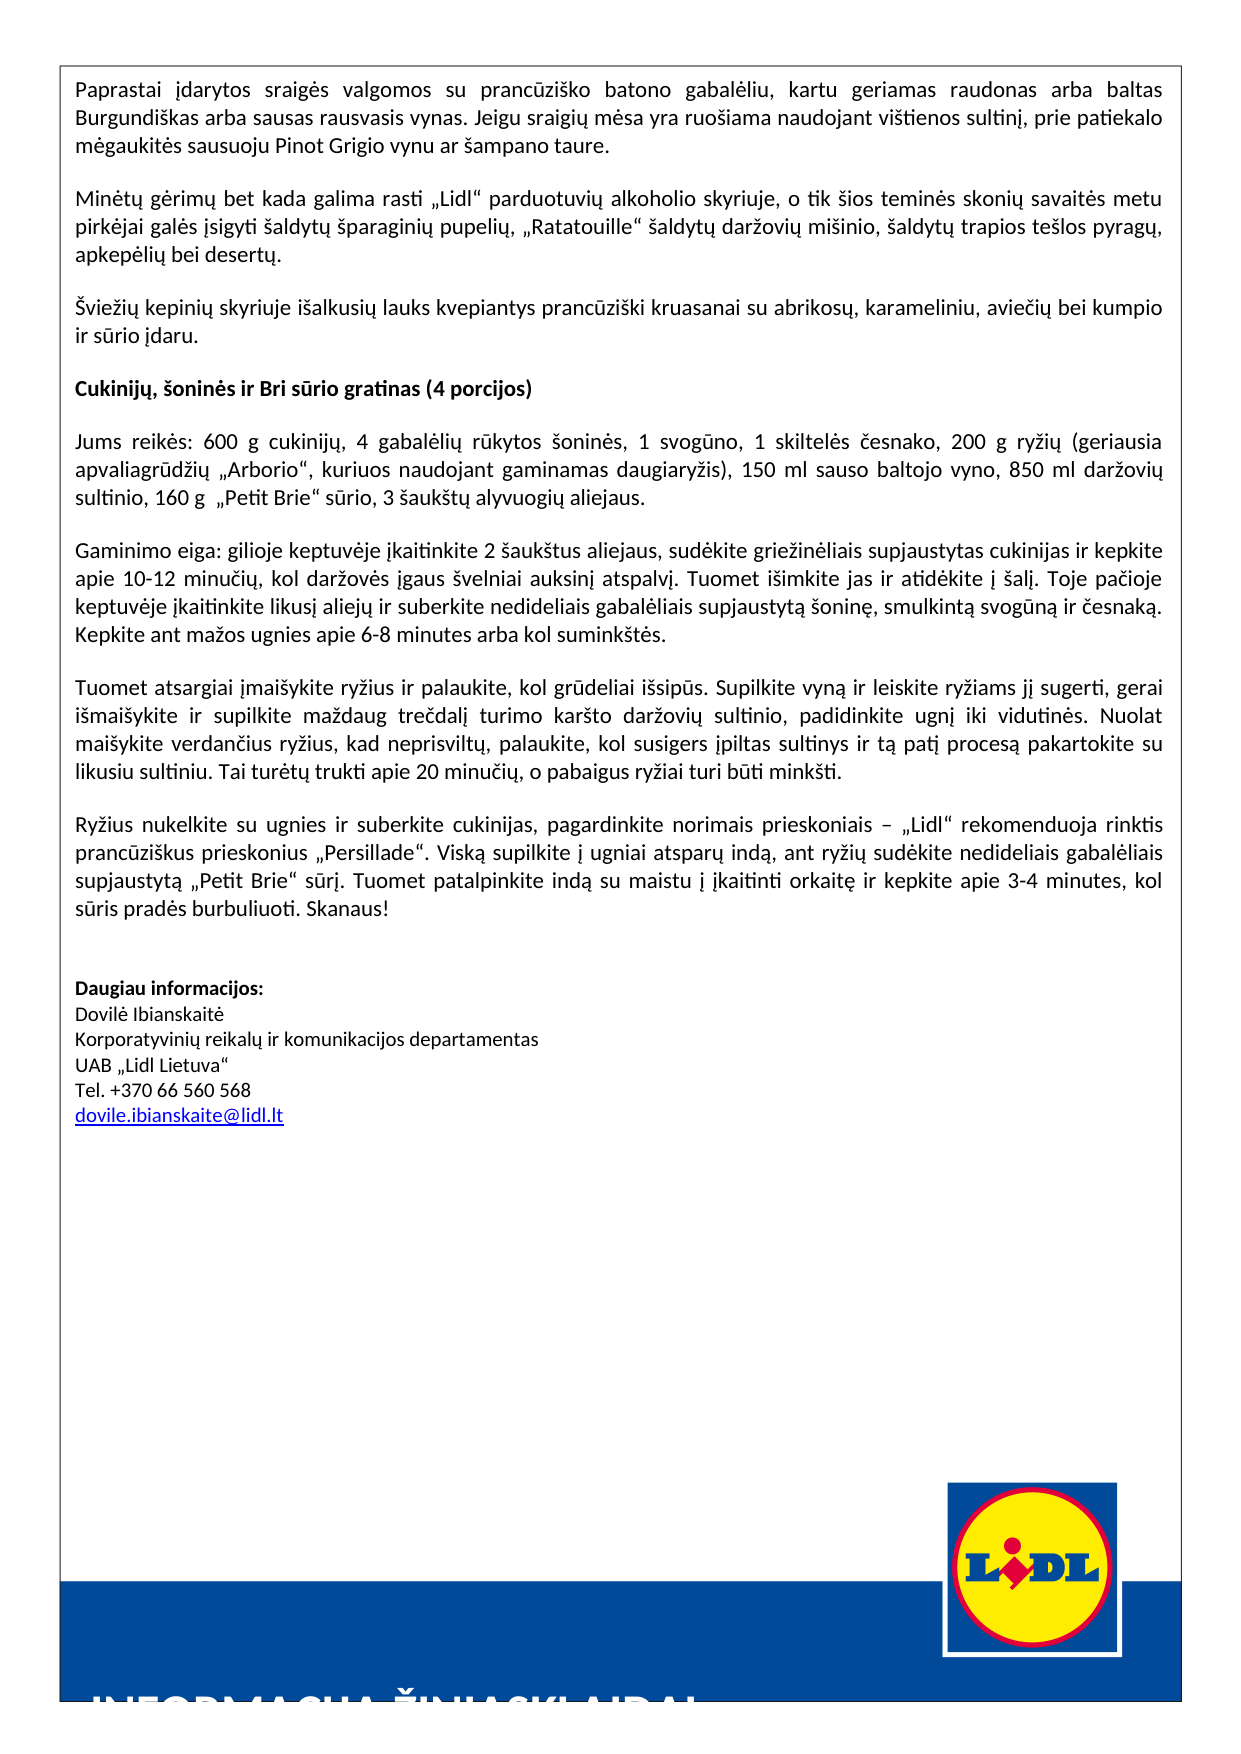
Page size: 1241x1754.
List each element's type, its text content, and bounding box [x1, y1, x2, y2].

text Cukinijų, šoninės ir Bri sūrio gratinas (4 porcijos) [75, 374, 1165, 402]
text Gaminimo eiga: gilioje keptuvėje įkaitinkite 2 šaukštus aliejaus, sudėkite griežinėliais supjaustytas cukinijas ir kepkite apie 10-12 minučių, kol daržovės įgaus švelniai auksinį atspalvį. Tuomet išimkite jas ir atidėkite į šalį. Toje pačioje keptuvėje įkaitinkite likusį aliejų ir suberkite nedideliais gabalėliais supjaustytą šoninę, smulkintą svogūną ir česnaką. Kepkite ant mažos ugnies apie 6-8 minutes arba kol suminkštės. [75, 536, 1165, 648]
text Minėtų gėrimų bet kada galima rasti „Lidl“ parduotuvių alkoholio skyriuje, o tik šios teminės skonių savaitės metu pirkėjai galės įsigyti šaldytų šparaginių pupelių, „Ratatouille“ šaldytų daržovių mišinio, šaldytų trapios tešlos pyragų, apkepėlių bei desertų. [75, 184, 1165, 268]
picture [0, 6, 1241, 1754]
text Korporatyvinių reikalų ir komunikacijos departamentas [75, 1026, 1165, 1052]
text UAB „Lidl Lietuva“ [75, 1052, 1165, 1077]
text Tel. +370 66 560 568 [75, 1077, 1165, 1103]
text Paprastai įdarytos sraigės valgomos su prancūziško batono gabalėliu, kartu geriamas raudonas arba baltas Burgundiškas arba sausas rausvasis vynas. Jeigu sraigių mėsa yra ruošiama naudojant vištienos sultinį, prie patiekalo mėgaukitės sausuoju Pinot Grigio vynu ar šampano taure. [75, 75, 1165, 159]
text Dovilė Ibianskaitė [75, 1001, 1165, 1026]
text Jums reikės: 600 g cukinijų, 4 gabalėlių rūkytos šoninės, 1 svogūno, 1 skiltelės česnako, 200 g ryžių (geriausia apvaliagrūdžių „Arborio“, kuriuos naudojant gaminamas daugiaryžis), 150 ml sauso baltojo vyno, 850 ml daržovių sultinio, 160 g „Petit Brie“ sūrio, 3 šaukštų alyvuogių aliejaus. [75, 427, 1165, 511]
text Tuomet atsargiai įmaišykite ryžius ir palaukite, kol grūdeliai išsipūs. Supilkite vyną ir leiskite ryžiams jį sugerti, gerai išmaišykite ir supilkite maždaug trečdalį turimo karšto daržovių sultinio, padidinkite ugnį iki vidutinės. Nuolat maišykite verdančius ryžius, kad neprisviltų, palaukite, kol susigers įpiltas sultinys ir tą patį procesą pakartokite su likusiu sultiniu. Tai turėtų trukti apie 20 minučių, o pabaigus ryžiai turi būti minkšti. [75, 673, 1165, 785]
text Ryžius nukelkite su ugnies ir suberkite cukinijas, pagardinkite norimais prieskoniais – „Lidl“ rekomenduoja rinktis prancūziškus prieskonius „Persillade“. Viską supilkite į ugniai atsparų indą, ant ryžių sudėkite nedideliais gabalėliais supjaustytą „Petit Brie“ sūrį. Tuomet patalpinkite indą su maistu į įkaitinti orkaitę ir kepkite apie 3-4 minutes, kol sūris pradės burbuliuoti. Skanaus! [75, 810, 1165, 922]
text Šviežių kepinių skyriuje išalkusių lauks kvepiantys prancūziški kruasanai su abrikosų, karameliniu, aviečių bei kumpio ir sūrio įdaru. [75, 293, 1165, 349]
text Daugiau informacijos: [75, 976, 1165, 1001]
text dovile.ibianskaite@lidl.lt [75, 1103, 1165, 1128]
